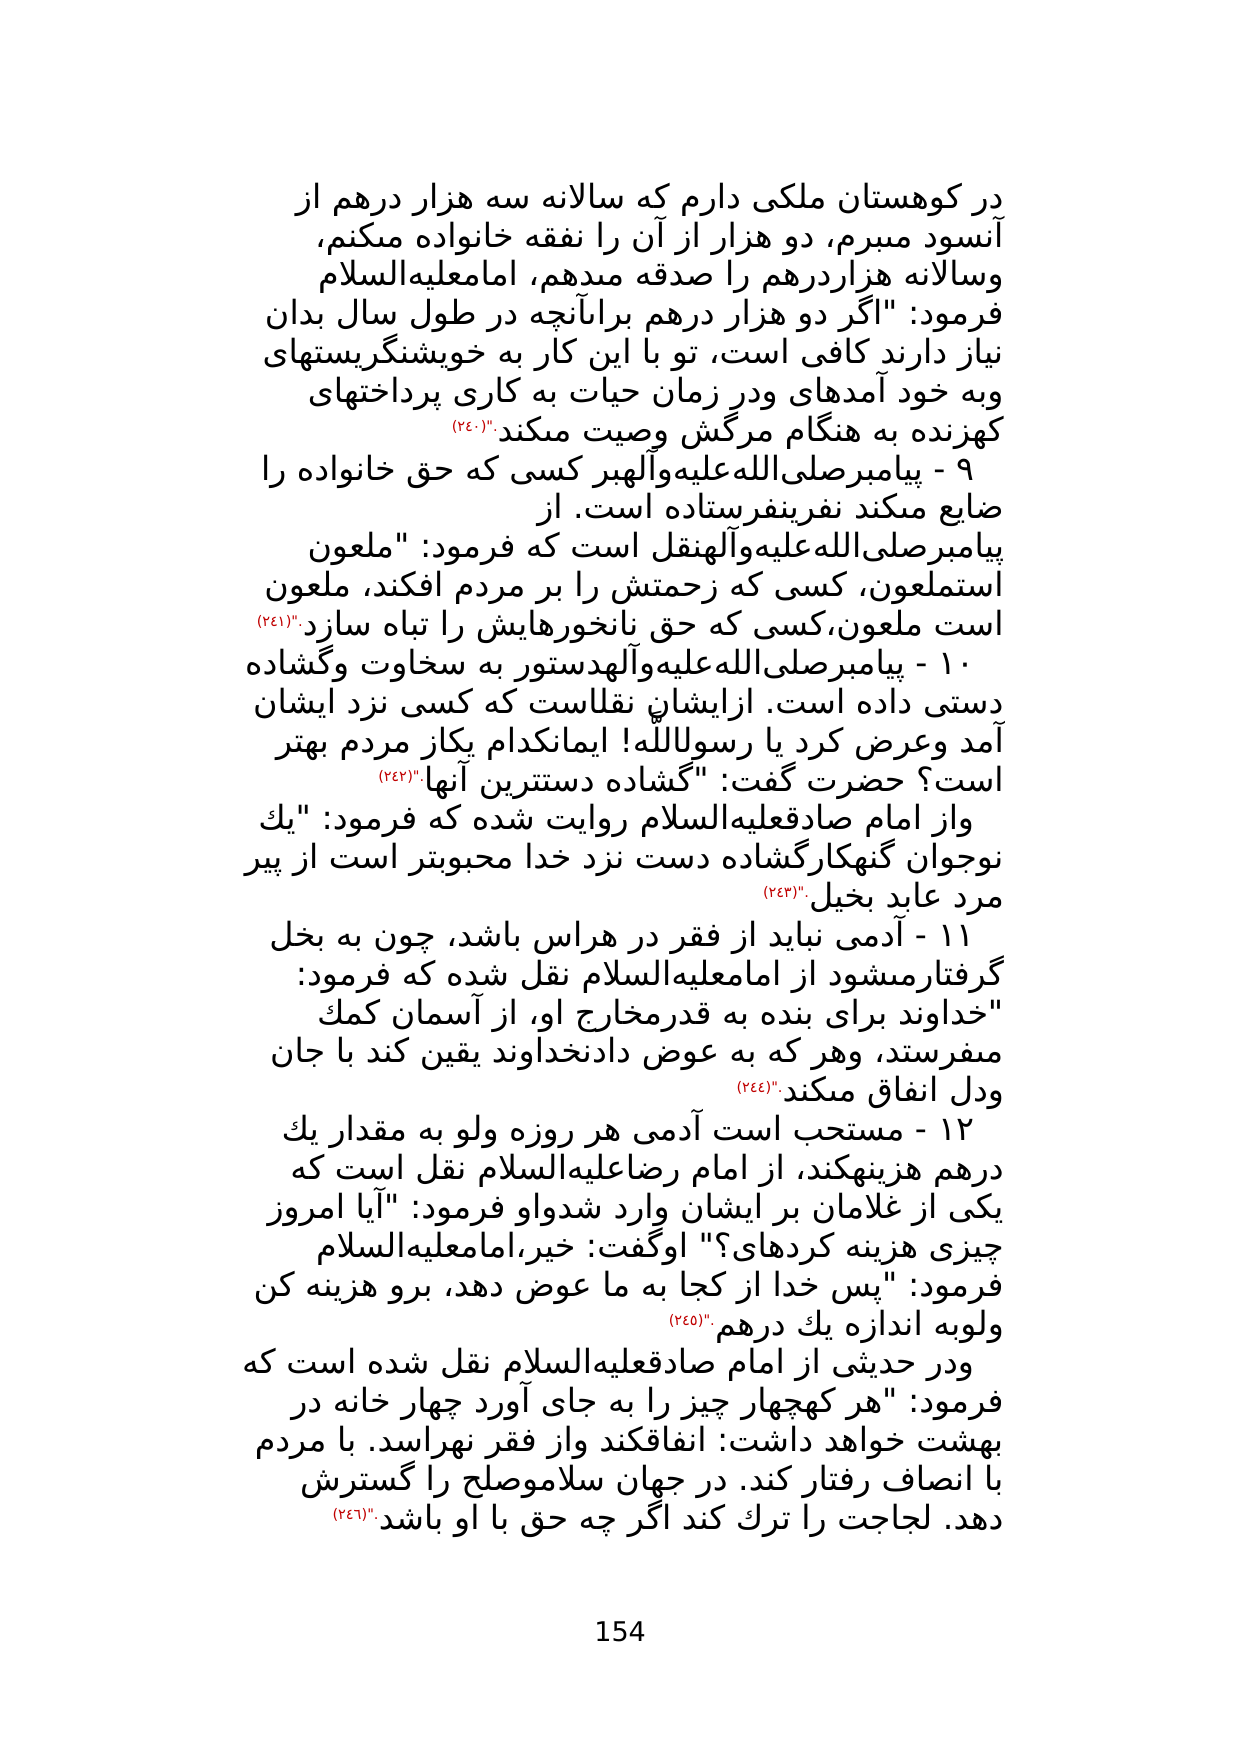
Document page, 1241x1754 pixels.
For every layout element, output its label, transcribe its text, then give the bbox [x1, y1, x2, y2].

text ١١ - آدمى نبايد از فقر در هراس باشد، چون به بخل گرفتارمى‏شود از امام‏عليه‌السلام نقل شده كه فرمود: "خداوند براى بنده به قدرمخارج او، از آسمان كمك مى‏فرستد، وهر كه به عوض دادن‏خداوند يقين كند با جان ودل انفاق مى‏كند."(٢٤٤) [236, 915, 1004, 1110]
text ودر حديثى از امام صادق‏عليه‌السلام نقل شده است كه فرمود: "هر كه‏چهار چيز را به جاى آورد چهار خانه در بهشت خواهد داشت: انفاق‏كند واز فقر نهراسد. با مردم با انصاف رفتار كند. در جهان سلام‏وصلح را گسترش دهد. لجاجت را ترك كند اگر چه حق با او باشد."(٢٤٦) [236, 1343, 1004, 1537]
text ١٢ - مستحب است آدمى هر روزه ولو به مقدار يك درهم هزينه‏كند، از امام رضاعليه‌السلام نقل است كه يكى از غلامان بر ايشان وارد شدواو فرمود: "آيا امروز چيزى هزينه كرده‏اى؟" اوگفت: خير،امام‏عليه‌السلام فرمود: "پس خدا از كجا به ما عوض دهد، برو هزينه كن ولوبه اندازه يك درهم."(٢٤٥) [236, 1110, 1004, 1343]
text ٩ - پيامبرصلى‌الله‌عليه‌وآلهبر كسى كه حق خانواده را ضايع مى‏كند نفرين‏فرستاده است. از پيامبرصلى‌الله‌عليه‌وآلهنقل است كه فرمود: "ملعون است‏ملعون، كسى كه زحمتش را بر مردم افكند، ملعون است ملعون،كسى كه حق نانخورهايش را تباه سازد."(٢٤١) [236, 449, 1004, 643]
text ١٠ - پيامبرصلى‌الله‌عليه‌وآلهدستور به سخاوت وگشاده دستى داده است. ازايشان نقل‏است كه كسى نزد ايشان آمد وعرض كرد يا رسول‏اللَّه! ايمان‏كدام يك‏از مردم بهتر است؟ حضرت گفت: "گشاده دست‏ترين آنها."(٢٤٢) [236, 643, 1004, 799]
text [236, 177, 1004, 449]
text واز امام صادق‏عليه‌السلام روايت شده كه فرمود: "يك نوجوان گنهكارگشاده دست نزد خدا محبوبتر است از پير مرد عابد بخيل."(٢٤٣) [236, 799, 1004, 915]
